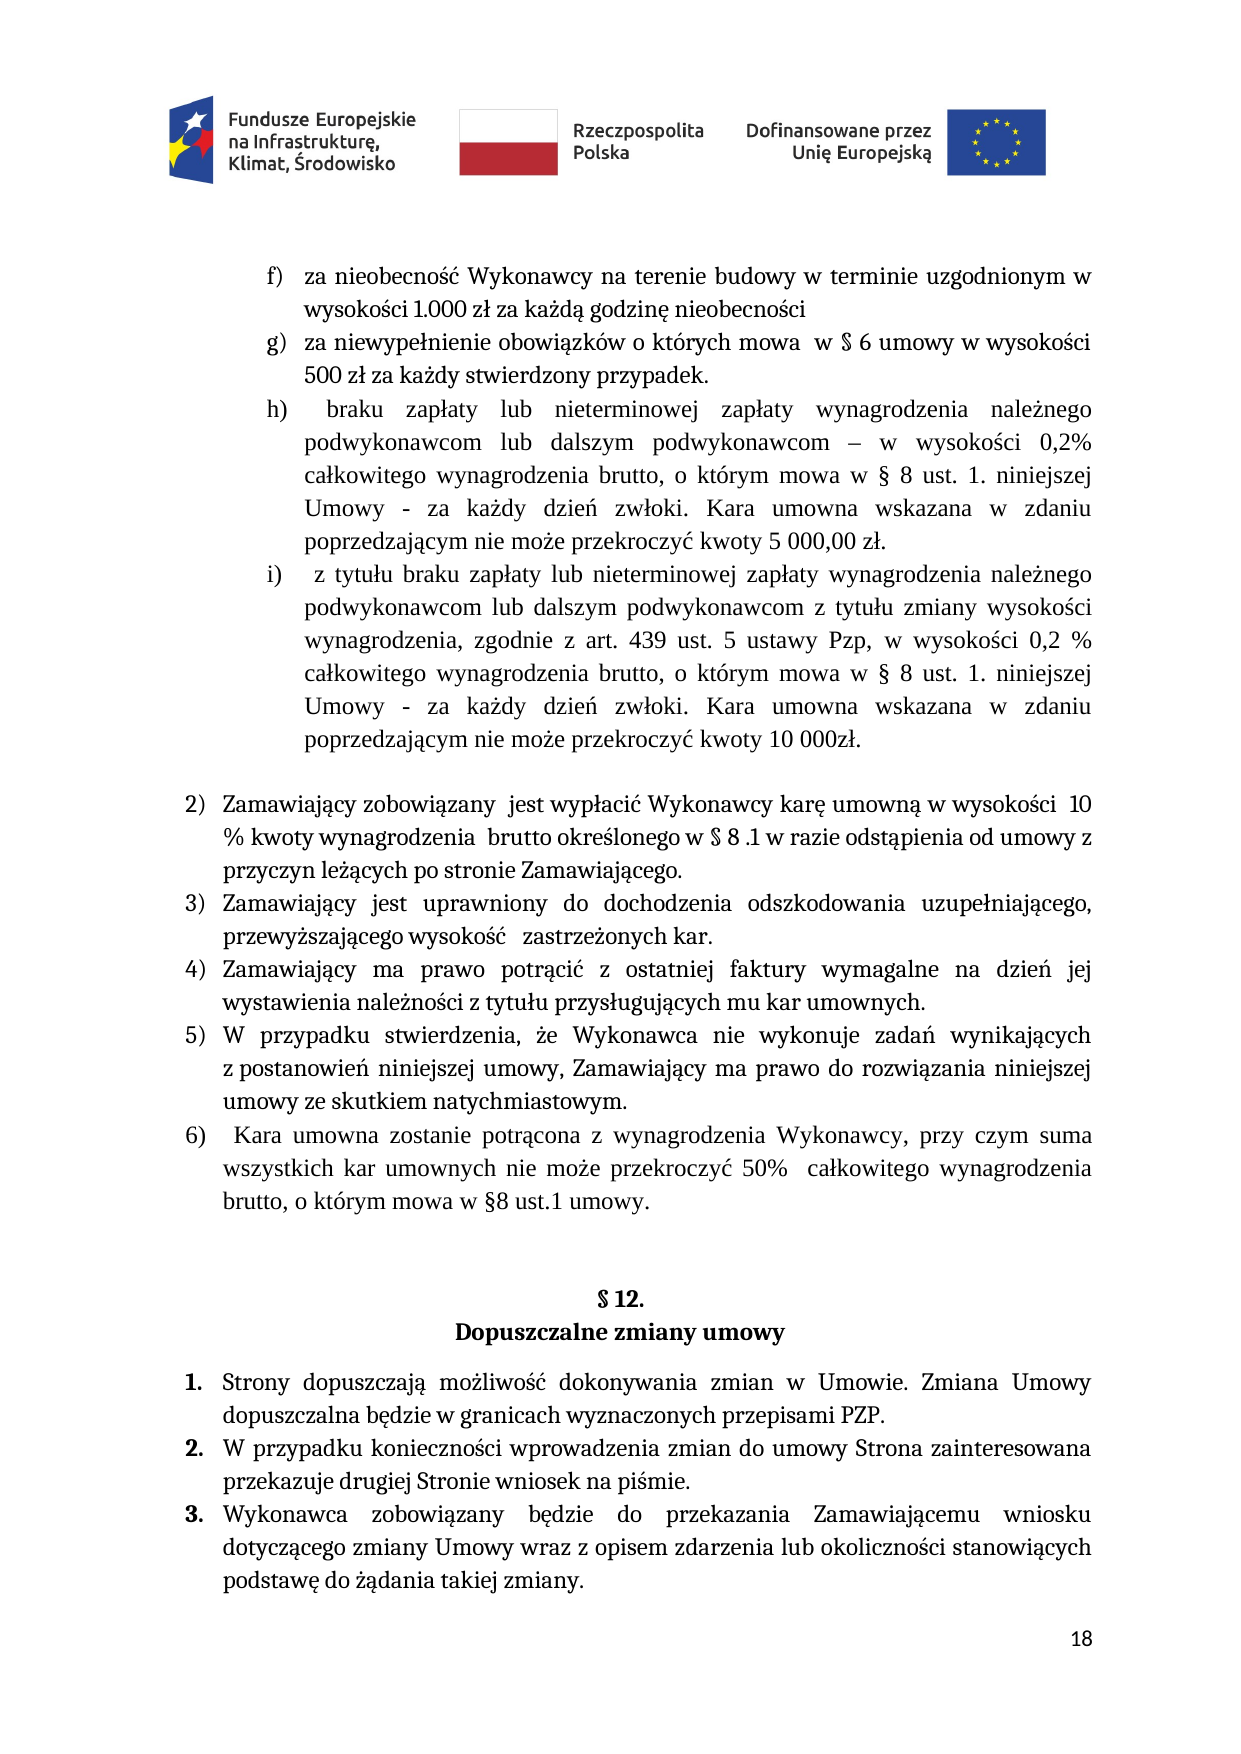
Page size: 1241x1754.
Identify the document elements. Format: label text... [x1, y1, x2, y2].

text § 12. [148, 1285, 1093, 1314]
list z tytułu braku zapłaty lub nieterminowej zapłaty wynagrodzenia należnego podwykonawcom lub dalszym podwykonawcom z tytułu zmiany wysokości wynagrodzenia, zgodnie z art. 439 ust. 5 ustawy Pzp, w wysokości 0,2 % całkowitego wynagrodzenia brutto, o którym mowa w § 8 ust. 1. niniejszej Umowy - za każdy dzień zwłoki. Kara umowna wskazana w zdaniu poprzedzającym nie może przekroczyć kwoty 10 000zł. [267, 559, 1093, 753]
list za niewypełnienie obowiązków o których mowa w § 6 umowy w wysokości 500 zł za każdy stwierdzony przypadek. [267, 328, 1093, 389]
list Wykonawca zobowiązany będzie do przekazania Zamawiającemu wniosku dotyczącego zmiany Umowy wraz z opisem zdarzenia lub okoliczności stanowiących podstawę do żądania takiej zmiany. [185, 1500, 1093, 1595]
picture [147, 73, 1069, 206]
list Strony dopuszczają możliwość dokonywania zmian w Umowie. Zmiana Umowy dopuszczalna będzie w granicach wyznaczonych przepisami PZP. [185, 1368, 1093, 1430]
list Zamawiający ma prawo potrącić z ostatniej faktury wymagalne na dzień jej wystawienia należności z tytułu przysługujących mu kar umownych. [185, 955, 1093, 1017]
list W przypadku konieczności wprowadzenia zmian do umowy Strona zainteresowana przekazuje drugiej Stronie wniosek na piśmie. [185, 1434, 1093, 1496]
list Kara umowna zostanie potrącona z wynagrodzenia Wykonawcy, przy czym suma wszystkich kar umownych nie może przekroczyć 50% całkowitego wynagrodzenia brutto, o którym mowa w §8 ust.1 umowy. [185, 1120, 1093, 1215]
list za nieobecność Wykonawcy na terenie budowy w terminie uzgodnionym w wysokości 1.000 zł za każdą godzinę nieobecności [267, 262, 1093, 323]
list Zamawiający zobowiązany jest wypłacić Wykonawcy karę umowną w wysokości 10 % kwoty wynagrodzenia brutto określonego w § 8 .1 w razie odstąpienia od umowy z przyczyn leżących po stronie Zamawiającego. [185, 790, 1093, 885]
list braku zapłaty lub nieterminowej zapłaty wynagrodzenia należnego podwykonawcom lub dalszym podwykonawcom – w wysokości 0,2% całkowitego wynagrodzenia brutto, o którym mowa w § 8 ust. 1. niniejszej Umowy - za każdy dzień zwłoki. Kara umowna wskazana w zdaniu poprzedzającym nie może przekroczyć kwoty 5 000,00 zł. [267, 394, 1093, 554]
list Zamawiający jest uprawniony do dochodzenia odszkodowania uzupełniającego, przewyższającego wysokość zastrzeżonych kar. [185, 889, 1093, 951]
text Dopuszczalne zmiany umowy [148, 1318, 1093, 1347]
list W przypadku stwierdzenia, że Wykonawca nie wykonuje zadań wynikających z postanowień niniejszej umowy, Zamawiający ma prawo do rozwiązania niniejszej umowy ze skutkiem natychmiastowym. [185, 1021, 1093, 1116]
